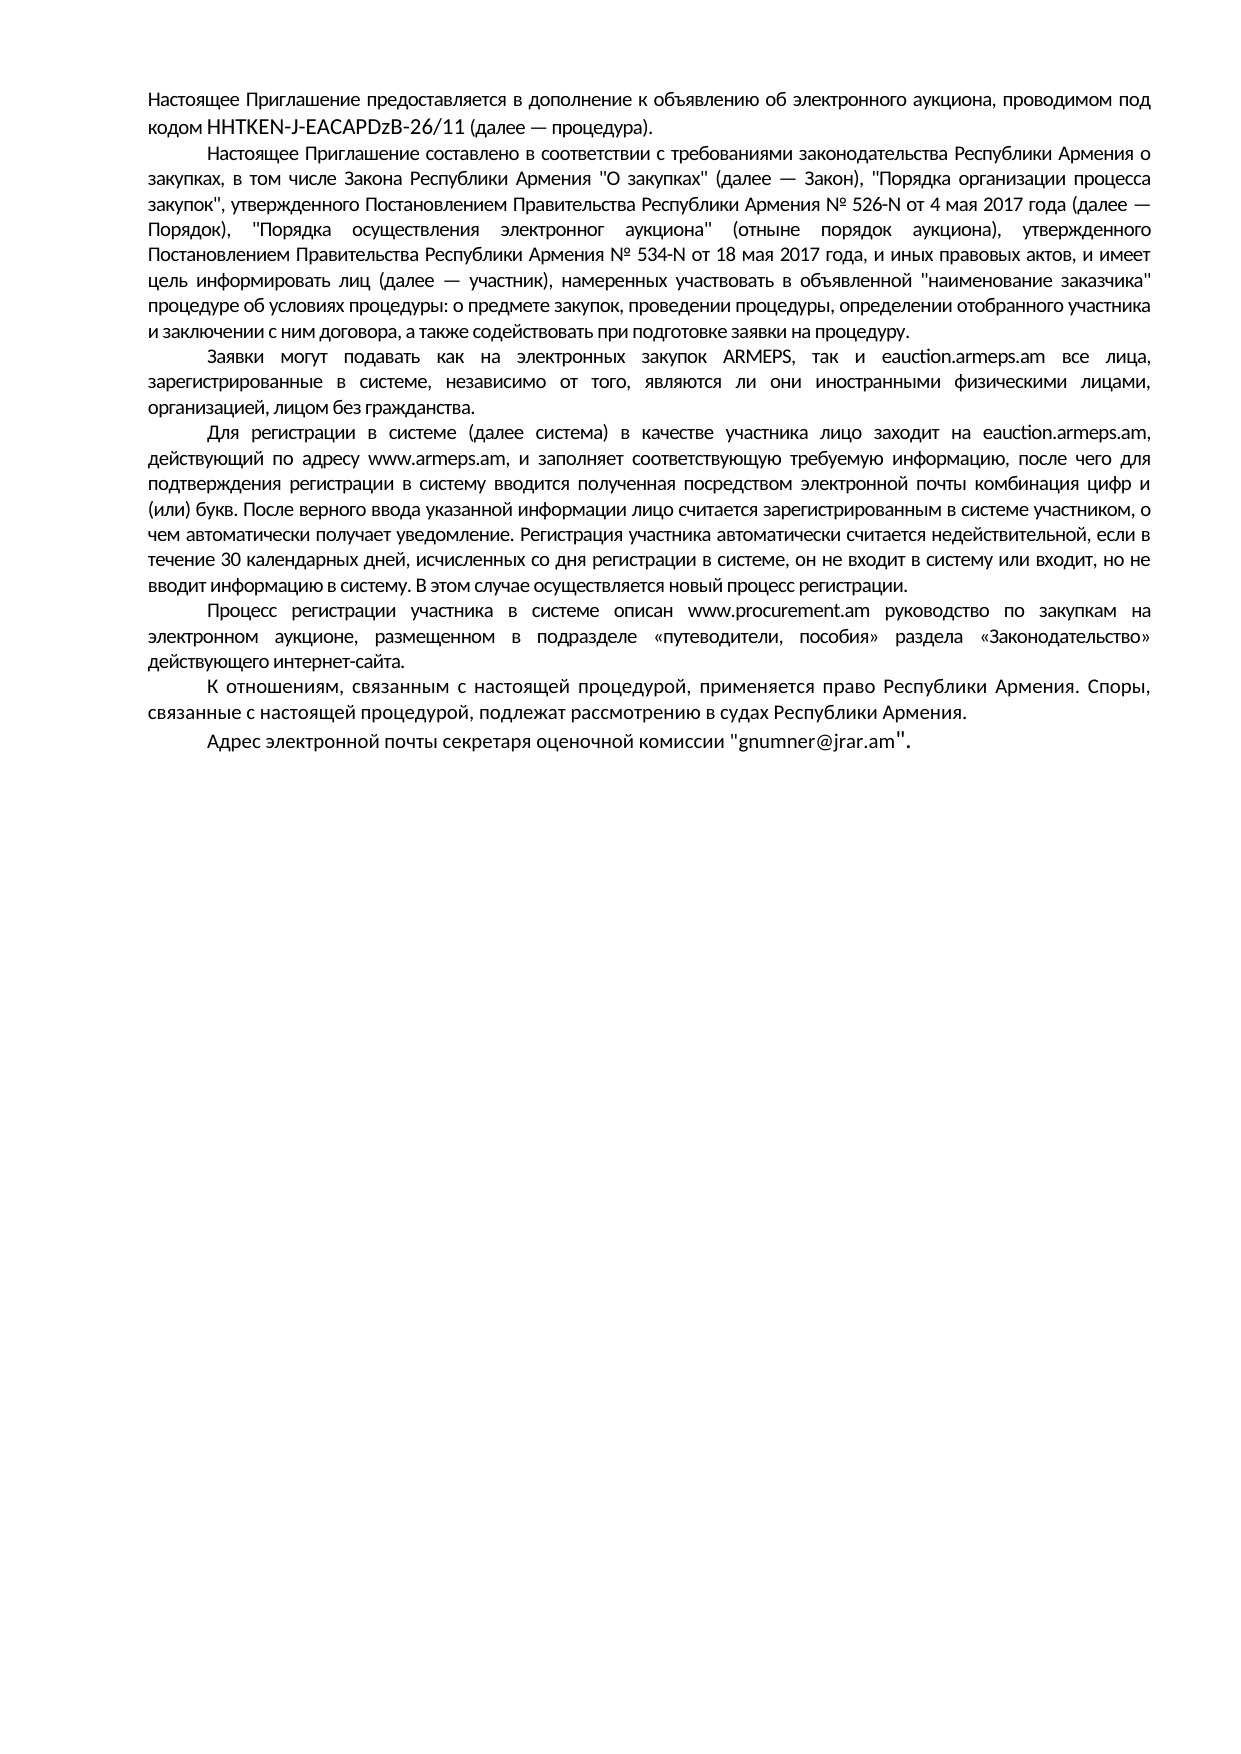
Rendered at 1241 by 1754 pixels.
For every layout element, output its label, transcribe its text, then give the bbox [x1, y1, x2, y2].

text Настоящее Приглашение составлено в соответствии с требованиями законодательства Республики Армения о закупках, в том числе Закона Республики Армения "О закупках" (далее — Закон), "Порядка организации процесса закупок", утвержденного Постановлением Правительства Республики Армения № 526-N от 4 мая 2017 года (далее — Порядок), "Порядка осуществления электронног аукциона" (отныне порядок аукциона), утвержденного Постановлением Правительства Республики Армения № 534-N от 18 мая 2017 года, и иных правовых актов, и имеет цель информировать лиц (далее — участник), намеренных участвовать в объявленной "наименование заказчика" процедуре об условиях процедуры: о предмете закупок, проведении процедуры, определении отобранного участника и заключении с ним договора, а также содействовать при подготовке заявки на процедуру. [148, 140, 1152, 343]
text Настоящее Приглашение предоставляется в дополнение к объявлению об электронного аукциона, проводимом под кодом HHTKEN-J-EACAPDzB-26/11 (далее — процедура). [148, 86, 1152, 140]
text Заявки могут подавать как на электронных закупок ARMEPS, так и eauction.armeps.am все лица, зарегистрированные в системе, независимо от того, являются ли они иностранными физическими лицами, организацией, лицом без гражданства. [148, 343, 1152, 419]
text Адрес электронной почты секретаря оценочной комиссии "gnumner@jrar.am". [148, 724, 1152, 755]
text Процесс регистрации участника в системе описан www.procurement.am руководство по закупкам на электронном аукционе, размещенном в подразделе «путеводители, пособия» раздела «Законодательство» действующего интернет-сайта. [148, 597, 1152, 674]
text Для регистрации в системе (далее система) в качестве участника лицо заходит на eauction.armeps.am, действующий по адресу www.armeps.am, и заполняет соответствующую требуемую информацию, после чего для подтверждения регистрации в систему вводится полученная посредством электронной почты комбинация цифр и (или) букв. После верного ввода указанной информации лицо считается зарегистрированным в системе участником, о чем автоматически получает уведомление. Регистрация участника автоматически считается недействительной, если в течение 30 календарных дней, исчисленных со дня регистрации в системе, он не входит в систему или входит, но не вводит информацию в систему. В этом случае осуществляется новый процесс регистрации. [148, 419, 1152, 597]
text К отношениям, связанным с настоящей процедурой, применяется право Республики Армения. Споры, связанные с настоящей процедурой, подлежат рассмотрению в судах Республики Армения. [148, 674, 1152, 724]
